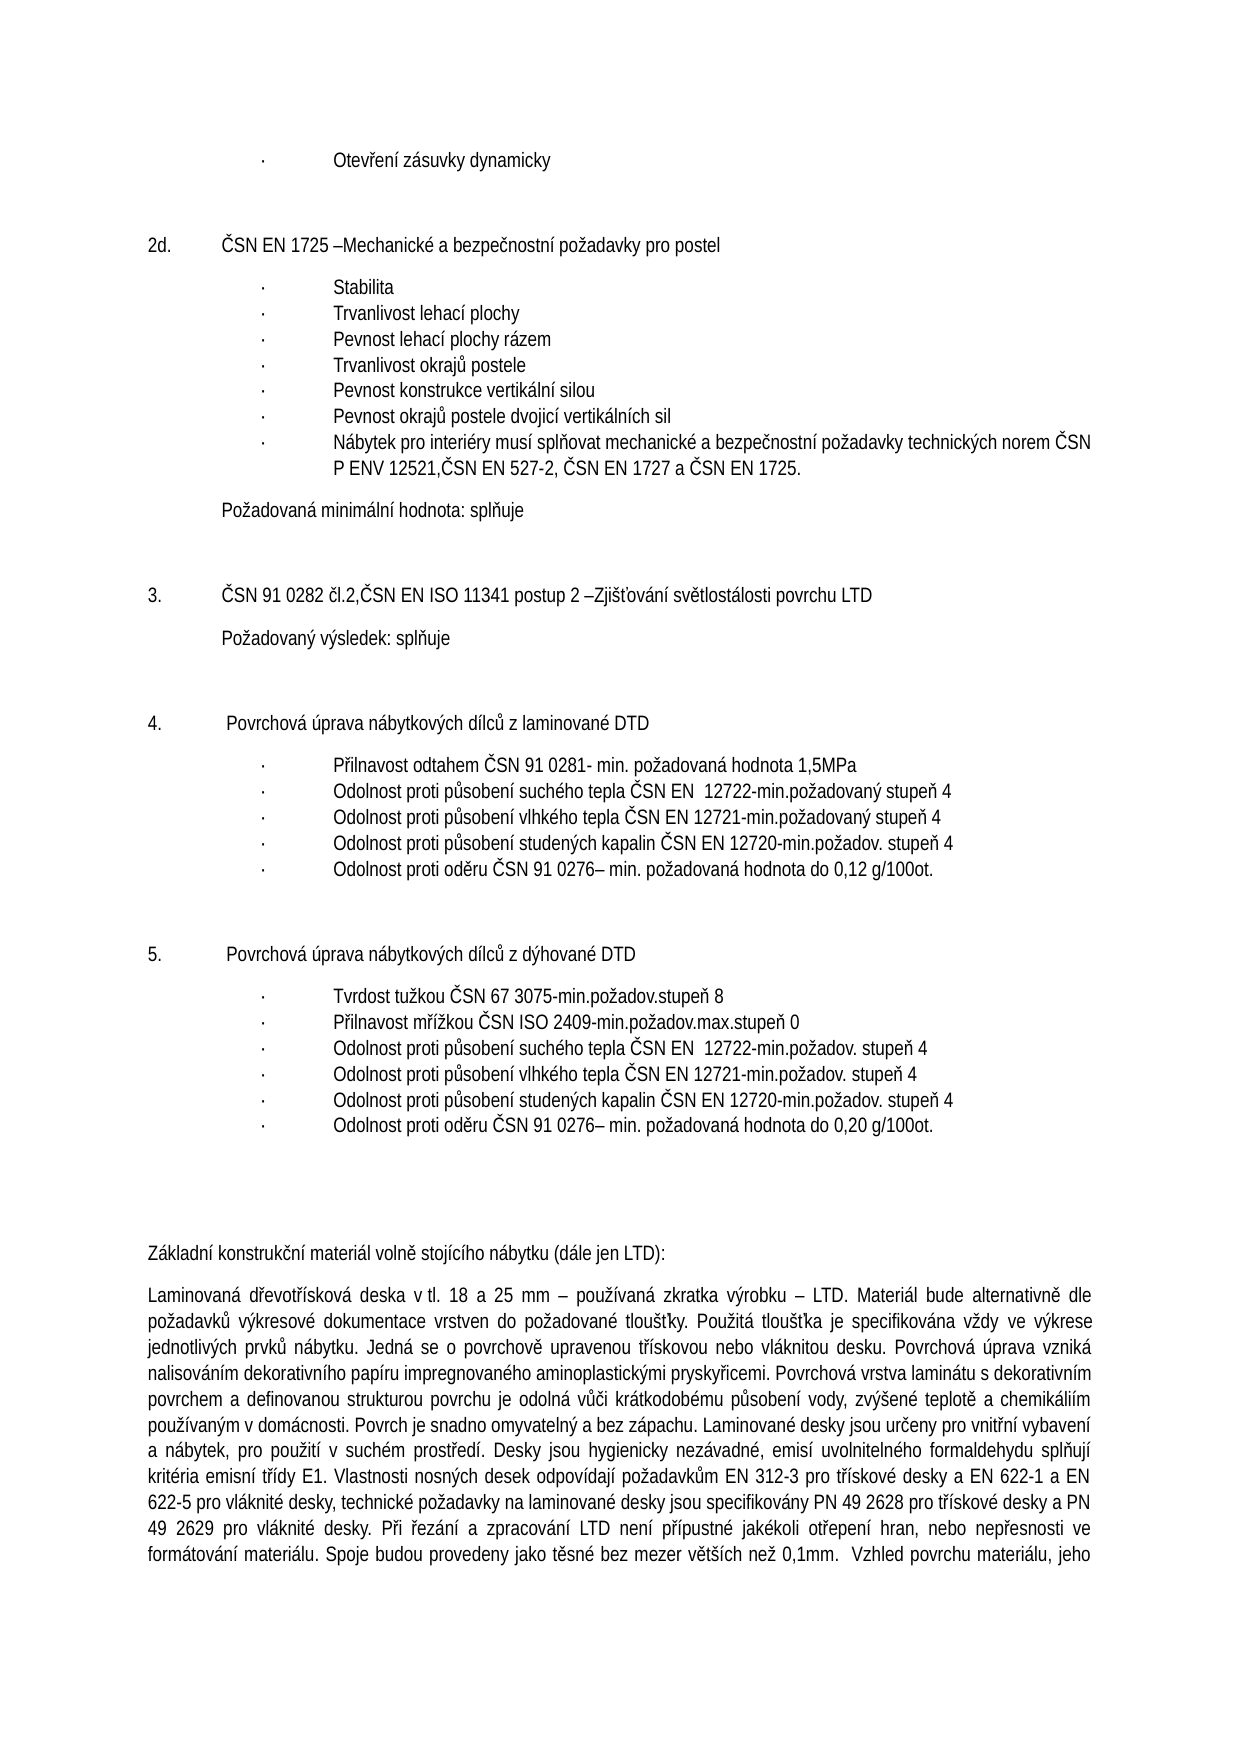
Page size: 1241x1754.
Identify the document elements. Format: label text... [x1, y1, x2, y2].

list Odolnost proti působení suchého tepla ČSN EN 12722-min.požadovaný stupeň 4 [260, 779, 1093, 803]
list Trvanlivost okrajů postele [260, 353, 1093, 377]
list Pevnost okrajů postele dvojicí vertikálních sil [260, 404, 1093, 428]
text 4. Povrchová úprava nábytkových dílců z laminované DTD [148, 711, 1093, 735]
list Odolnost proti oděru ČSN 91 0276– min. požadovaná hodnota do 0,12 g/100ot. [260, 857, 1093, 881]
list Pevnost lehací plochy rázem [260, 327, 1093, 351]
list Nábytek pro interiéry musí splňovat mechanické a bezpečnostní požadavky technických norem ČSN P ENV 12521,ČSN EN 527-2, ČSN EN 1727 a ČSN EN 1725. [260, 430, 1093, 480]
list Odolnost proti působení suchého tepla ČSN EN 12722-min.požadov. stupeň 4 [260, 1036, 1093, 1060]
list Pevnost konstrukce vertikální silou [260, 378, 1093, 402]
list Odolnost proti působení studených kapalin ČSN EN 12720-min.požadov. stupeň 4 [260, 831, 1093, 855]
list Tvrdost tužkou ČSN 67 3075-min.požadov.stupeň 8 [260, 984, 1093, 1008]
list Stabilita [260, 275, 1093, 299]
text 3. ČSN 91 0282 čl.2,ČSN EN ISO 11341 postup 2 –Zjišťování světlostálosti povrchu LTD [148, 583, 1093, 607]
list Otevření zásuvky dynamicky [260, 148, 1093, 172]
list Trvanlivost lehací plochy [260, 301, 1093, 325]
list Odolnost proti působení vlhkého tepla ČSN EN 12721-min.požadov. stupeň 4 [260, 1062, 1093, 1086]
list Odolnost proti působení vlhkého tepla ČSN EN 12721-min.požadovaný stupeň 4 [260, 805, 1093, 829]
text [148, 1283, 1093, 1566]
list Přilnavost mřížkou ČSN ISO 2409-min.požadov.max.stupeň 0 [260, 1010, 1093, 1034]
text Základní konstrukční materiál volně stojícího nábytku (dále jen LTD): [148, 1241, 1093, 1265]
text Požadovaná minimální hodnota: splňuje [148, 498, 1093, 522]
list Odolnost proti působení studených kapalin ČSN EN 12720-min.požadov. stupeň 4 [260, 1088, 1093, 1112]
text 5. Povrchová úprava nábytkových dílců z dýhované DTD [148, 942, 1093, 966]
text Požadovaný výsledek: splňuje [148, 626, 1093, 650]
list Přilnavost odtahem ČSN 91 0281- min. požadovaná hodnota 1,5MPa [260, 753, 1093, 777]
text 2d. ČSN EN 1725 –Mechanické a bezpečnostní požadavky pro postel [148, 233, 1093, 257]
list Odolnost proti oděru ČSN 91 0276– min. požadovaná hodnota do 0,20 g/100ot. [260, 1113, 1093, 1137]
